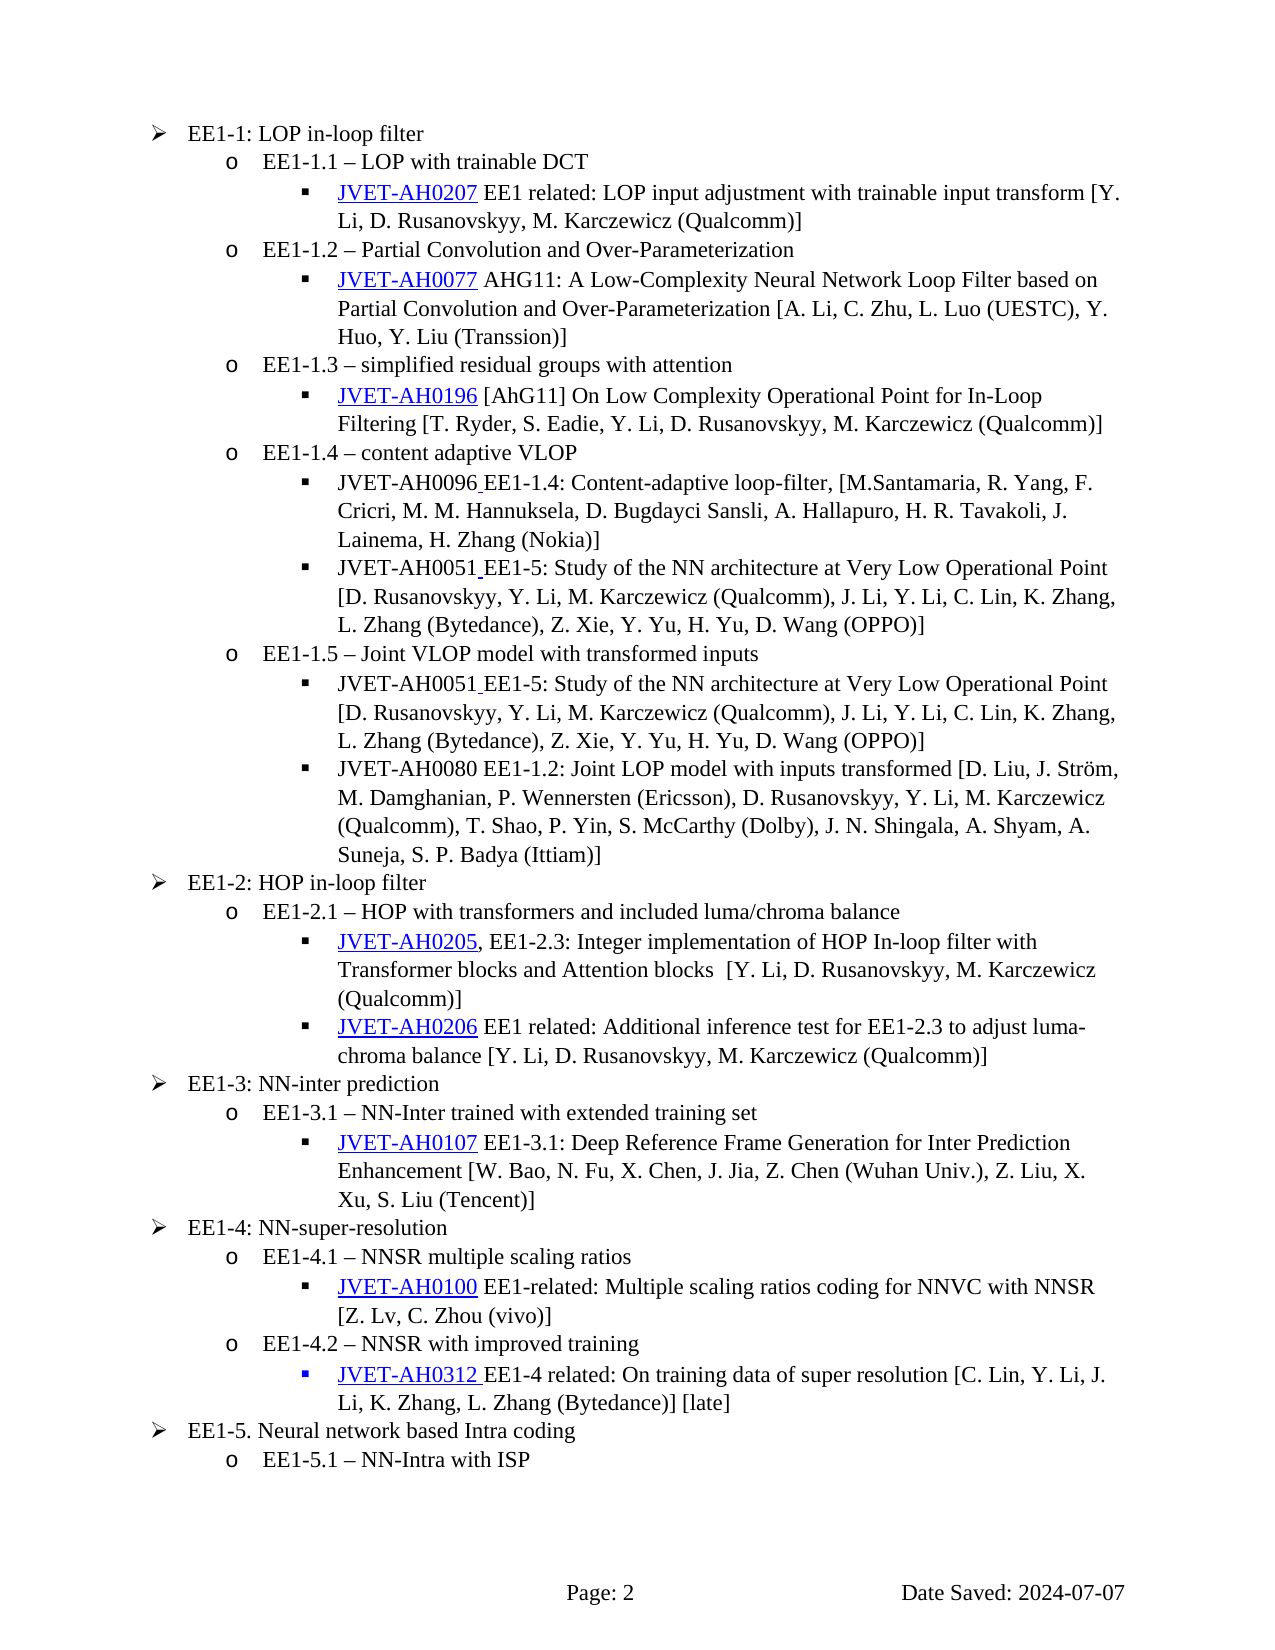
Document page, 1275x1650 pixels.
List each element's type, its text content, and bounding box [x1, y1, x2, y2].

list EE1-2.1 – HOP with transformers and included luma/chroma balance [225, 898, 1125, 926]
list JVET-AH0080 EE1-1.2: Joint LOP model with inputs transformed [D. Liu, J. Ström, M. Damghanian, P. Wennersten (Ericsson), D. Rusanovskyy, Y. Li, M. Karczewicz (Qualcomm), T. Shao, P. Yin, S. McCarthy (Dolby), J. N. Shingala, A. Shyam, A. Suneja, S. P. Badya (Ittiam)] [300, 756, 1125, 867]
list JVET-AH0051 EE1-5: Study of the NN architecture at Very Low Operational Point [D. Rusanovskyy, Y. Li, M. Karczewicz (Qualcomm), J. Li, Y. Li, C. Lin, K. Zhang, L. Zhang (Bytedance), Z. Xie, Y. Yu, H. Yu, D. Wang (OPPO)] [300, 554, 1125, 638]
list EE1-3: NN-inter prediction [150, 1070, 1125, 1097]
list EE1-1.1 – LOP with trainable DCT [225, 148, 1125, 177]
list EE1-4: NN-super-resolution [150, 1214, 1125, 1241]
list JVET-AH0107 EE1-3.1: Deep Reference Frame Generation for Inter Prediction Enhancement [W. Bao, N. Fu, X. Chen, J. Jia, Z. Chen (Wuhan Univ.), Z. Liu, X. Xu, S. Liu (Tencent)] [300, 1129, 1125, 1212]
list JVET-AH0100 EE1-related: Multiple scaling ratios coding for NNVC with NNSR [Z. Lv, C. Zhou (vivo)] [300, 1273, 1125, 1328]
list JVET-AH0206 EE1 related: Additional inference test for EE1-2.3 to adjust luma-chroma balance [Y. Li, D. Rusanovskyy, M. Karczewicz (Qualcomm)] [300, 1013, 1125, 1068]
list EE1-4.1 – NNSR multiple scaling ratios [225, 1243, 1125, 1271]
list JVET-AH0205, EE1-2.3: Integer implementation of HOP In-loop filter with Transformer blocks and Attention blocks [Y. Li, D. Rusanovskyy, M. Karczewicz (Qualcomm)] [300, 928, 1125, 1011]
list EE1-1.2 – Partial Convolution and Over-Parameterization [225, 236, 1125, 264]
list JVET-AH0096 EE1-1.4: Content-adaptive loop-filter, [M.Santamaria, R. Yang, F. Cricri, M. M. Hannuksela, D. Bugdayci Sansli, A. Hallapuro, H. R. Tavakoli, J. Lainema, H. Zhang (Nokia)] [300, 469, 1125, 552]
list EE1-2: HOP in-loop filter [150, 869, 1125, 896]
list JVET-AH0312 EE1-4 related: On training data of super resolution [C. Lin, Y. Li, J. Li, K. Zhang, L. Zhang (Bytedance)] [late] [300, 1361, 1125, 1415]
list JVET-AH0051 EE1-5: Study of the NN architecture at Very Low Operational Point [D. Rusanovskyy, Y. Li, M. Karczewicz (Qualcomm), J. Li, Y. Li, C. Lin, K. Zhang, L. Zhang (Bytedance), Z. Xie, Y. Yu, H. Yu, D. Wang (OPPO)] [300, 670, 1125, 753]
list EE1-1: LOP in-loop filter [150, 120, 1125, 146]
list JVET-AH0196 [AhG11] On Low Complexity Operational Point for In-Loop Filtering [T. Ryder, S. Eadie, Y. Li, D. Rusanovskyy, M. Karczewicz (Qualcomm)] [300, 382, 1125, 437]
list JVET-AH0207 EE1 related: LOP input adjustment with trainable input transform [Y. Li, D. Rusanovskyy, M. Karczewicz (Qualcomm)] [300, 179, 1125, 234]
list EE1-1.3 – simplified residual groups with attention [225, 351, 1125, 380]
list EE1-1.5 – Joint VLOP model with transformed inputs [225, 640, 1125, 668]
list JVET-AH0077 AHG11: A Low-Complexity Neural Network Loop Filter based on Partial Convolution and Over-Parameterization [A. Li, C. Zhu, L. Luo (UESTC), Y. Huo, Y. Liu (Transsion)] [300, 266, 1125, 349]
list EE1-5.1 – NN-Intra with ISP [225, 1446, 1125, 1474]
list EE1-1.4 – content adaptive VLOP [225, 439, 1125, 467]
list EE1-5. Neural network based Intra coding [150, 1417, 1125, 1444]
list EE1-3.1 – NN-Inter trained with extended training set [225, 1099, 1125, 1127]
list EE1-4.2 – NNSR with improved training [225, 1330, 1125, 1358]
